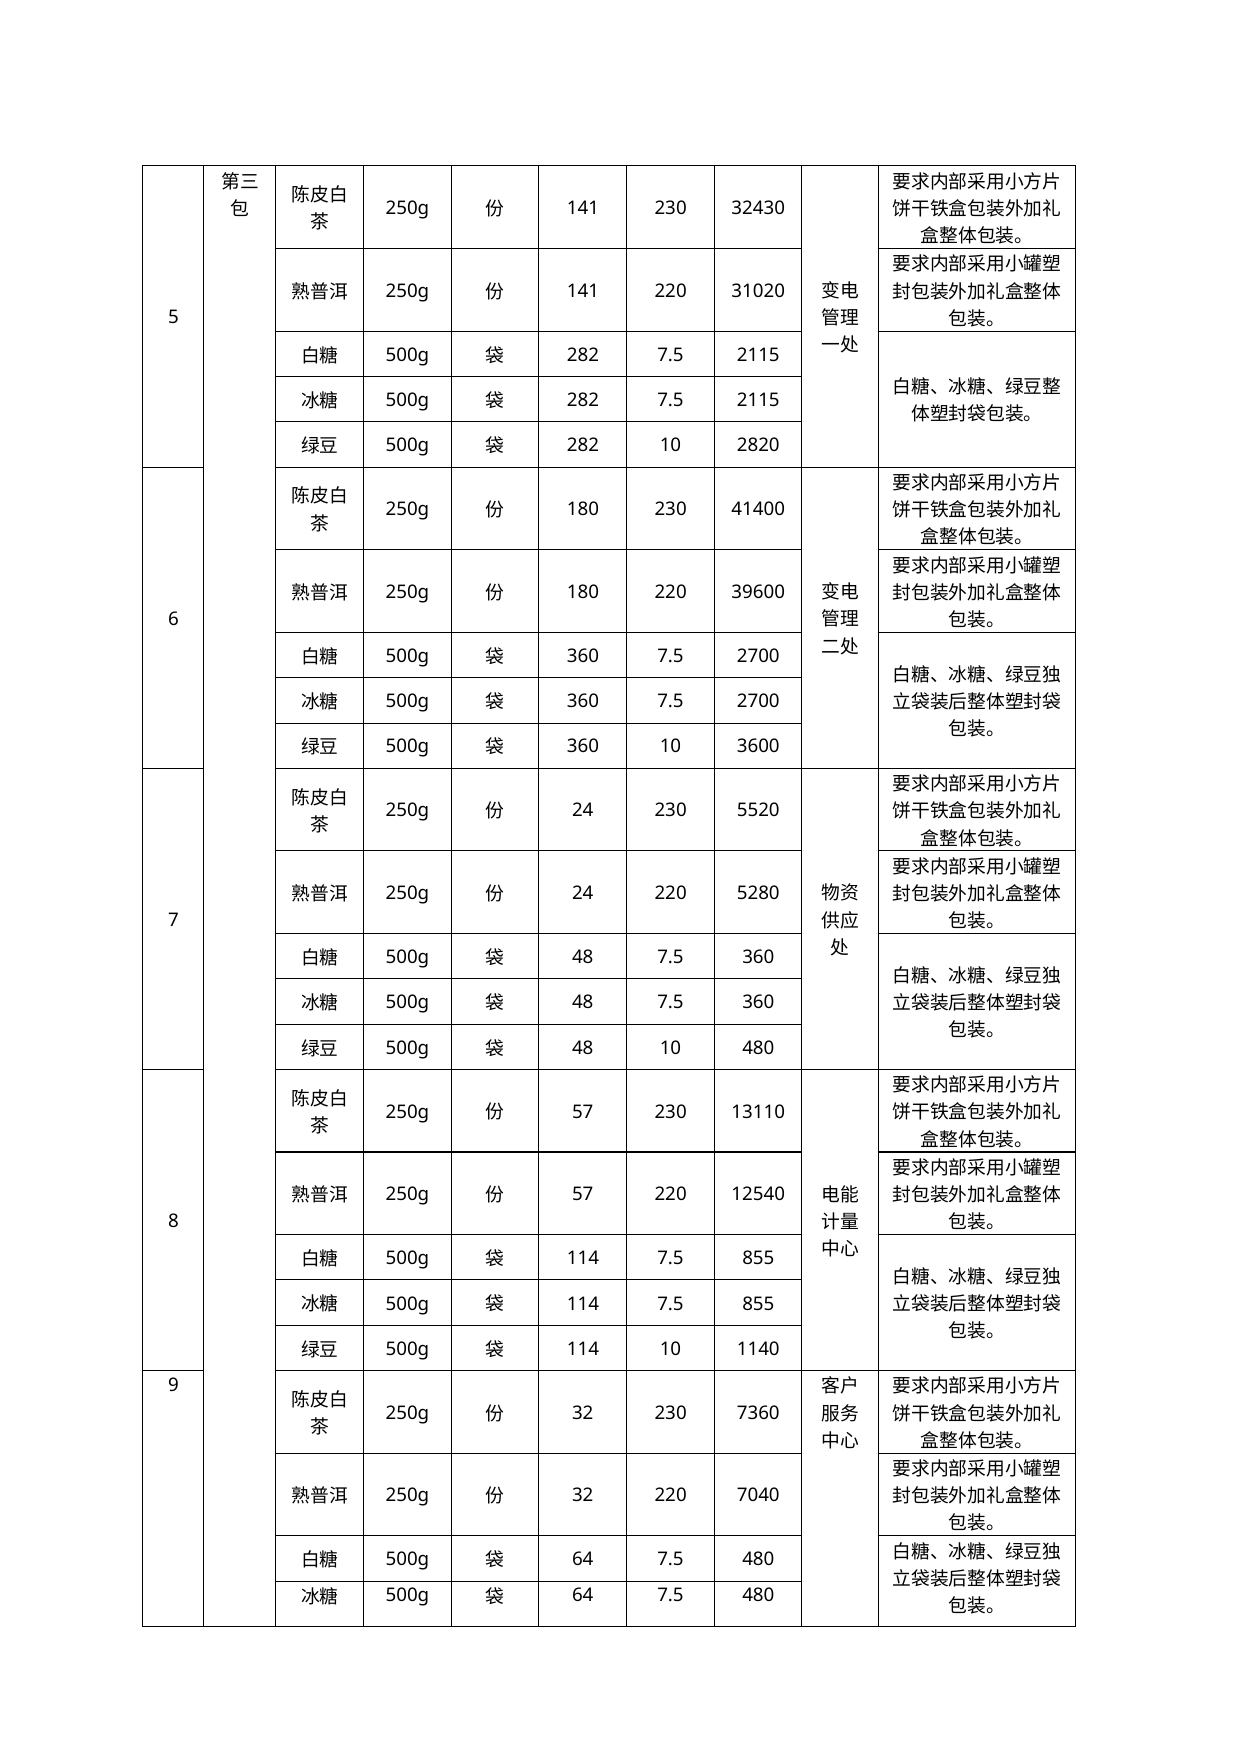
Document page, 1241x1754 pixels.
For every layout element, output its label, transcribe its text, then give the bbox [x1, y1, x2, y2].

table_cell 袋 [452, 1235, 538, 1279]
table_cell 5280 [715, 851, 801, 933]
table_cell 白糖 [276, 1536, 363, 1581]
table_cell 250g [364, 769, 451, 850]
table_cell 250g [364, 1070, 451, 1151]
table_cell 10 [627, 1025, 714, 1069]
table_cell 114 [539, 1235, 626, 1279]
table_cell 份 [452, 166, 538, 248]
table_cell 9 [143, 1371, 203, 1626]
table_cell 48 [539, 1025, 626, 1069]
table_cell 陈皮白茶 [276, 769, 363, 850]
table_cell 57 [539, 1070, 626, 1151]
table_cell 白糖、冰糖、绿豆整体塑封袋包装。 [879, 332, 1075, 467]
table_cell 31020 [715, 249, 801, 331]
table_cell 230 [627, 468, 714, 549]
table_cell 要求内部采用小罐塑封包装外加礼盒整体包装。 [879, 1153, 1075, 1234]
table_cell 2700 [715, 633, 801, 677]
table_cell 冰糖 [276, 377, 363, 421]
table_cell 48 [539, 934, 626, 978]
table_cell 7.5 [627, 1280, 714, 1325]
table_cell 480 [715, 1025, 801, 1069]
table_cell 13110 [715, 1070, 801, 1151]
table_cell 250g [364, 468, 451, 549]
table_cell 500g [364, 332, 451, 376]
table_cell 绿豆 [276, 724, 363, 768]
table_cell 物资供应处 [802, 769, 878, 1069]
table_cell 3600 [715, 724, 801, 768]
table_cell 7360 [715, 1371, 801, 1453]
table_cell 要求内部采用小罐塑封包装外加礼盒整体包装。 [879, 851, 1075, 933]
table_cell 熟普洱 [276, 1153, 363, 1234]
table_cell 白糖 [276, 934, 363, 978]
table_cell 白糖、冰糖、绿豆独立袋装后整体塑封袋包装。 [879, 1536, 1075, 1626]
table_cell 250g [364, 1153, 451, 1234]
table_cell 7.5 [627, 633, 714, 677]
table_cell 230 [627, 769, 714, 850]
table_cell 8 [143, 1070, 203, 1370]
table_cell 7 [143, 769, 203, 1069]
table_cell 陈皮白茶 [276, 166, 363, 248]
table_cell 64 [539, 1536, 626, 1581]
table_cell 陈皮白茶 [276, 1070, 363, 1151]
table_cell 袋 [452, 1280, 538, 1325]
table_cell 袋 [452, 724, 538, 768]
table_cell 熟普洱 [276, 249, 363, 331]
table_cell 250g [364, 851, 451, 933]
table_cell 48 [539, 979, 626, 1023]
table_cell 500g [364, 934, 451, 978]
table_cell 份 [452, 1371, 538, 1453]
table_cell 白糖、冰糖、绿豆独立袋装后整体塑封袋包装。 [879, 633, 1075, 768]
table_cell 220 [627, 851, 714, 933]
table_cell 7.5 [627, 934, 714, 978]
table_cell 要求内部采用小方片饼干铁盒包装外加礼盒整体包装。 [879, 1070, 1075, 1151]
table_cell 冰糖 [276, 979, 363, 1023]
table_cell 230 [627, 1371, 714, 1453]
table_cell 7.5 [627, 678, 714, 722]
table_cell 2115 [715, 332, 801, 376]
table_cell 份 [452, 550, 538, 632]
table_cell 要求内部采用小方片饼干铁盒包装外加礼盒整体包装。 [879, 166, 1075, 248]
table_cell 282 [539, 422, 626, 467]
table_cell 5520 [715, 769, 801, 850]
table_cell 10 [627, 724, 714, 768]
table_cell 份 [452, 851, 538, 933]
table_cell 180 [539, 550, 626, 632]
table_cell 500g [364, 1582, 451, 1626]
table_cell 袋 [452, 422, 538, 467]
table_cell 500g [364, 377, 451, 421]
table_cell 袋 [452, 979, 538, 1023]
table_cell 熟普洱 [276, 1454, 363, 1535]
table_cell 32430 [715, 166, 801, 248]
table_cell 500g [364, 678, 451, 722]
table_cell 141 [539, 166, 626, 248]
table_cell 7.5 [627, 1536, 714, 1581]
table_cell 份 [452, 249, 538, 331]
table_cell 要求内部采用小方片饼干铁盒包装外加礼盒整体包装。 [879, 468, 1075, 549]
table_cell 500g [364, 1235, 451, 1279]
table_cell 360 [715, 934, 801, 978]
table_cell 220 [627, 1454, 714, 1535]
table_cell 2700 [715, 678, 801, 722]
table_cell 绿豆 [276, 1025, 363, 1069]
table_cell 500g [364, 422, 451, 467]
table_cell 7.5 [627, 979, 714, 1023]
table_cell 500g [364, 1326, 451, 1370]
table_cell 7.5 [627, 332, 714, 376]
table_cell 袋 [452, 678, 538, 722]
table_cell 57 [539, 1153, 626, 1234]
table_cell 绿豆 [276, 1326, 363, 1370]
table_cell 12540 [715, 1153, 801, 1234]
table_cell 220 [627, 1153, 714, 1234]
table_cell 220 [627, 550, 714, 632]
table_cell 绿豆 [276, 422, 363, 467]
table_cell 360 [539, 724, 626, 768]
table_cell 32 [539, 1454, 626, 1535]
table_cell 500g [364, 1536, 451, 1581]
table_cell 白糖、冰糖、绿豆独立袋装后整体塑封袋包装。 [879, 934, 1075, 1069]
table_cell 500g [364, 633, 451, 677]
table_cell 360 [539, 633, 626, 677]
table_cell 袋 [452, 633, 538, 677]
table_cell 陈皮白茶 [276, 1371, 363, 1453]
table_cell 7.5 [627, 377, 714, 421]
table_cell 袋 [452, 1536, 538, 1581]
table_cell 32 [539, 1371, 626, 1453]
table_cell 冰糖 [276, 1582, 363, 1626]
table_cell 客户服务中心 [802, 1371, 878, 1626]
table_cell 7.5 [627, 1582, 714, 1626]
table_cell 熟普洱 [276, 550, 363, 632]
table_cell 24 [539, 769, 626, 850]
table_cell 份 [452, 1454, 538, 1535]
table_cell 180 [539, 468, 626, 549]
table_cell 855 [715, 1280, 801, 1325]
table_cell 变电管理一处 [802, 166, 878, 467]
table_cell 480 [715, 1582, 801, 1626]
table_cell 2820 [715, 422, 801, 467]
table_cell 白糖 [276, 332, 363, 376]
table_cell 白糖 [276, 633, 363, 677]
table_cell 282 [539, 377, 626, 421]
table_cell 250g [364, 249, 451, 331]
table_cell 480 [715, 1536, 801, 1581]
table_cell 6 [143, 468, 203, 768]
table_cell 份 [452, 1070, 538, 1151]
table_cell 500g [364, 724, 451, 768]
table_cell 要求内部采用小方片饼干铁盒包装外加礼盒整体包装。 [879, 769, 1075, 850]
table_cell 41400 [715, 468, 801, 549]
table_cell 360 [715, 979, 801, 1023]
table_cell 变电管理二处 [802, 468, 878, 768]
table_cell 2115 [715, 377, 801, 421]
table_cell 360 [539, 678, 626, 722]
table_cell 要求内部采用小罐塑封包装外加礼盒整体包装。 [879, 1454, 1075, 1535]
table_cell 冰糖 [276, 678, 363, 722]
table_cell 袋 [452, 1582, 538, 1626]
table_cell 230 [627, 166, 714, 248]
table_cell 份 [452, 468, 538, 549]
table_cell 袋 [452, 934, 538, 978]
table_cell 64 [539, 1582, 626, 1626]
table_cell 白糖、冰糖、绿豆独立袋装后整体塑封袋包装。 [879, 1235, 1075, 1370]
table_cell 份 [452, 1153, 538, 1234]
table_cell 要求内部采用小罐塑封包装外加礼盒整体包装。 [879, 249, 1075, 331]
table_cell 要求内部采用小罐塑封包装外加礼盒整体包装。 [879, 550, 1075, 632]
table_cell 袋 [452, 1025, 538, 1069]
table_cell 114 [539, 1326, 626, 1370]
table_cell 袋 [452, 332, 538, 376]
table_cell 袋 [452, 377, 538, 421]
table_cell 500g [364, 1280, 451, 1325]
table_cell 24 [539, 851, 626, 933]
table_cell 电能计量中心 [802, 1070, 878, 1370]
table_cell 10 [627, 1326, 714, 1370]
table_cell 141 [539, 249, 626, 331]
table_cell 熟普洱 [276, 851, 363, 933]
table_cell 7040 [715, 1454, 801, 1535]
table_cell 5 [143, 166, 203, 467]
table_cell 250g [364, 166, 451, 248]
table_cell 陈皮白茶 [276, 468, 363, 549]
table_cell 要求内部采用小方片饼干铁盒包装外加礼盒整体包装。 [879, 1371, 1075, 1453]
table_cell 114 [539, 1280, 626, 1325]
table_cell 500g [364, 979, 451, 1023]
table_cell 39600 [715, 550, 801, 632]
table_cell 冰糖 [276, 1280, 363, 1325]
table_cell 10 [627, 422, 714, 467]
table_cell 230 [627, 1070, 714, 1151]
table_cell 7.5 [627, 1235, 714, 1279]
table_cell 500g [364, 1025, 451, 1069]
table_cell 855 [715, 1235, 801, 1279]
table_cell 250g [364, 550, 451, 632]
table_cell 份 [452, 769, 538, 850]
table_cell 250g [364, 1454, 451, 1535]
table_cell 250g [364, 1371, 451, 1453]
table_cell 220 [627, 249, 714, 331]
table_cell 白糖 [276, 1235, 363, 1279]
table_cell 1140 [715, 1326, 801, 1370]
table_cell 袋 [452, 1326, 538, 1370]
table_cell 第三包 [204, 166, 275, 1626]
table_cell 282 [539, 332, 626, 376]
